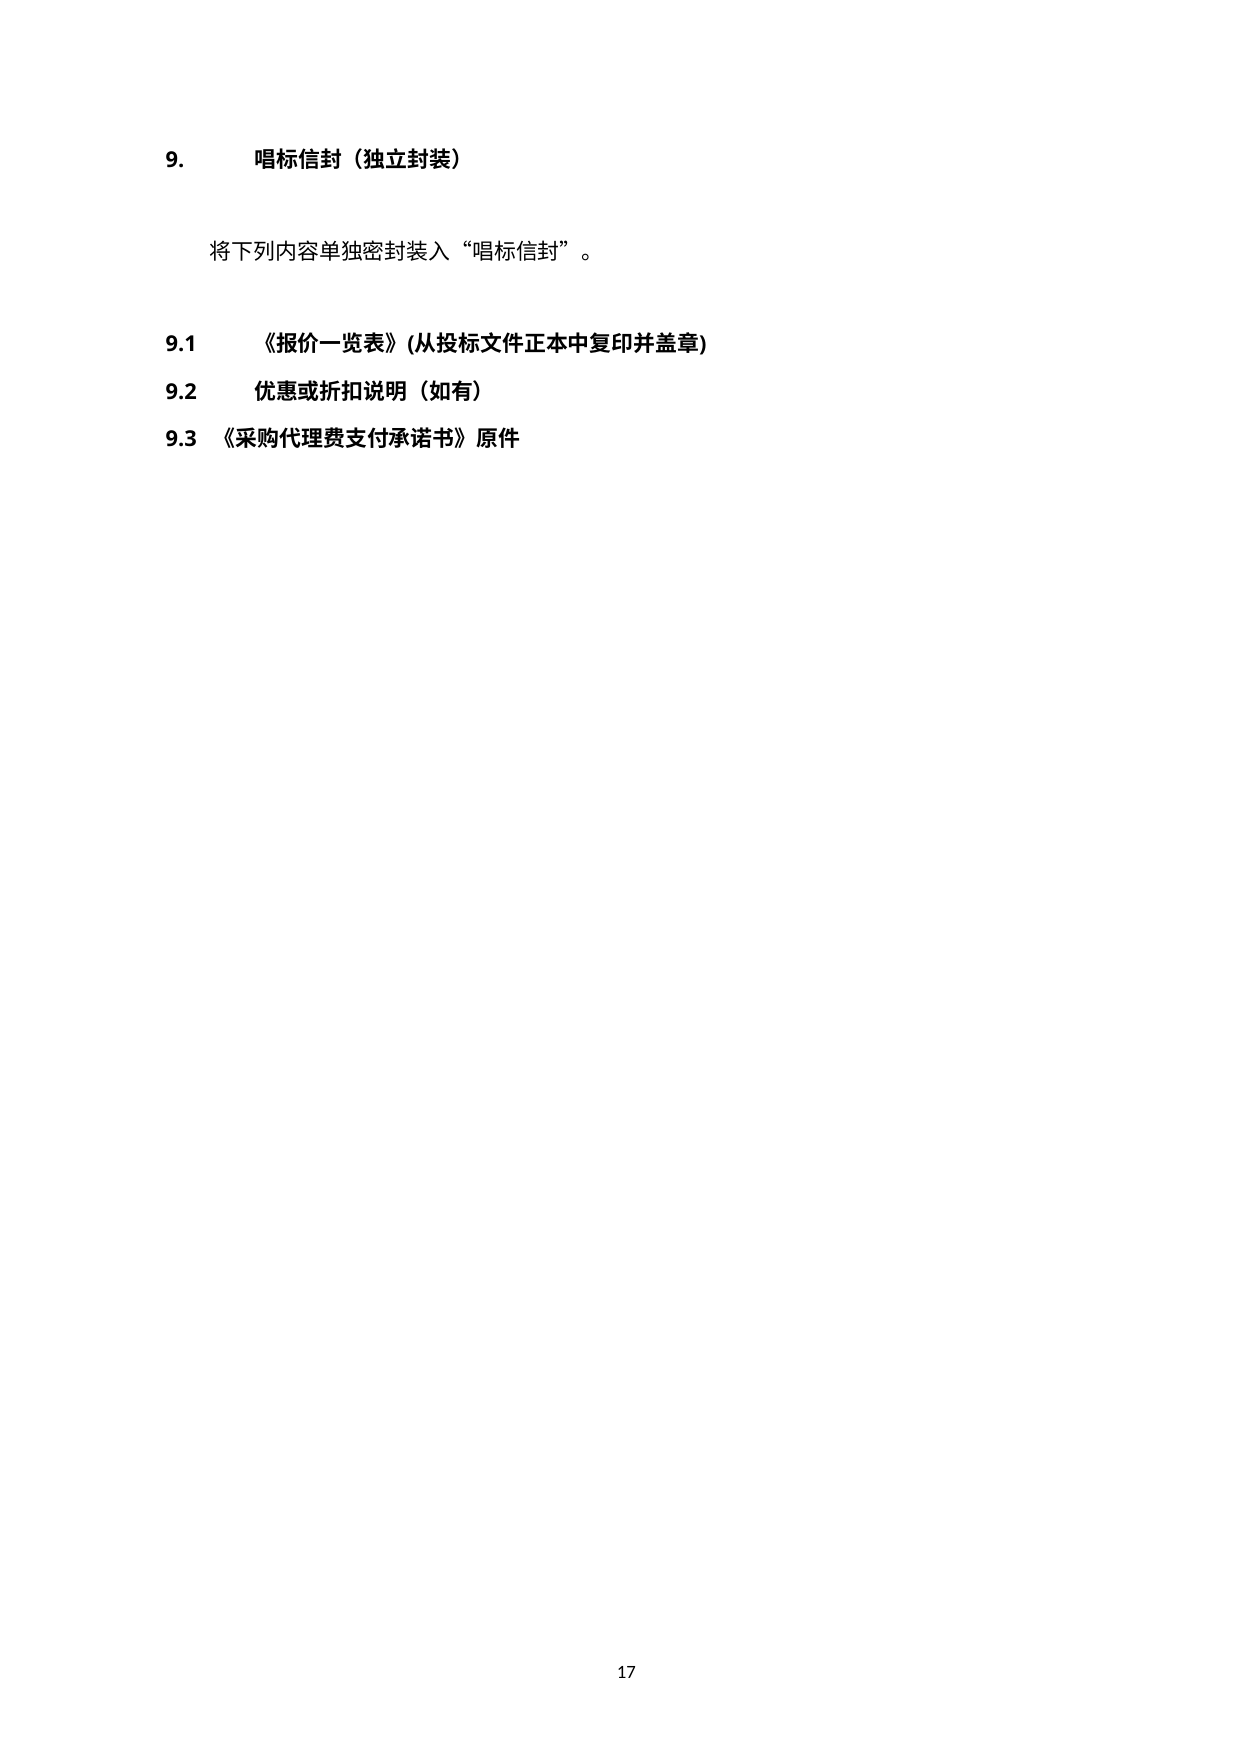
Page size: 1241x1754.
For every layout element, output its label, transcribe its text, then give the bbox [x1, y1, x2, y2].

text 将下列内容单独密封装入“唱标信封”。 [165, 234, 1087, 266]
subtitle 9.3 《采购代理费支付承诺书》原件 [165, 421, 1087, 453]
subtitle 9.1 《报价一览表》(从投标文件正本中复印并盖章) [165, 326, 1087, 358]
subtitle 唱标信封（独立封装） [165, 142, 1087, 173]
subtitle 9.2 优惠或折扣说明（如有） [165, 374, 1087, 406]
